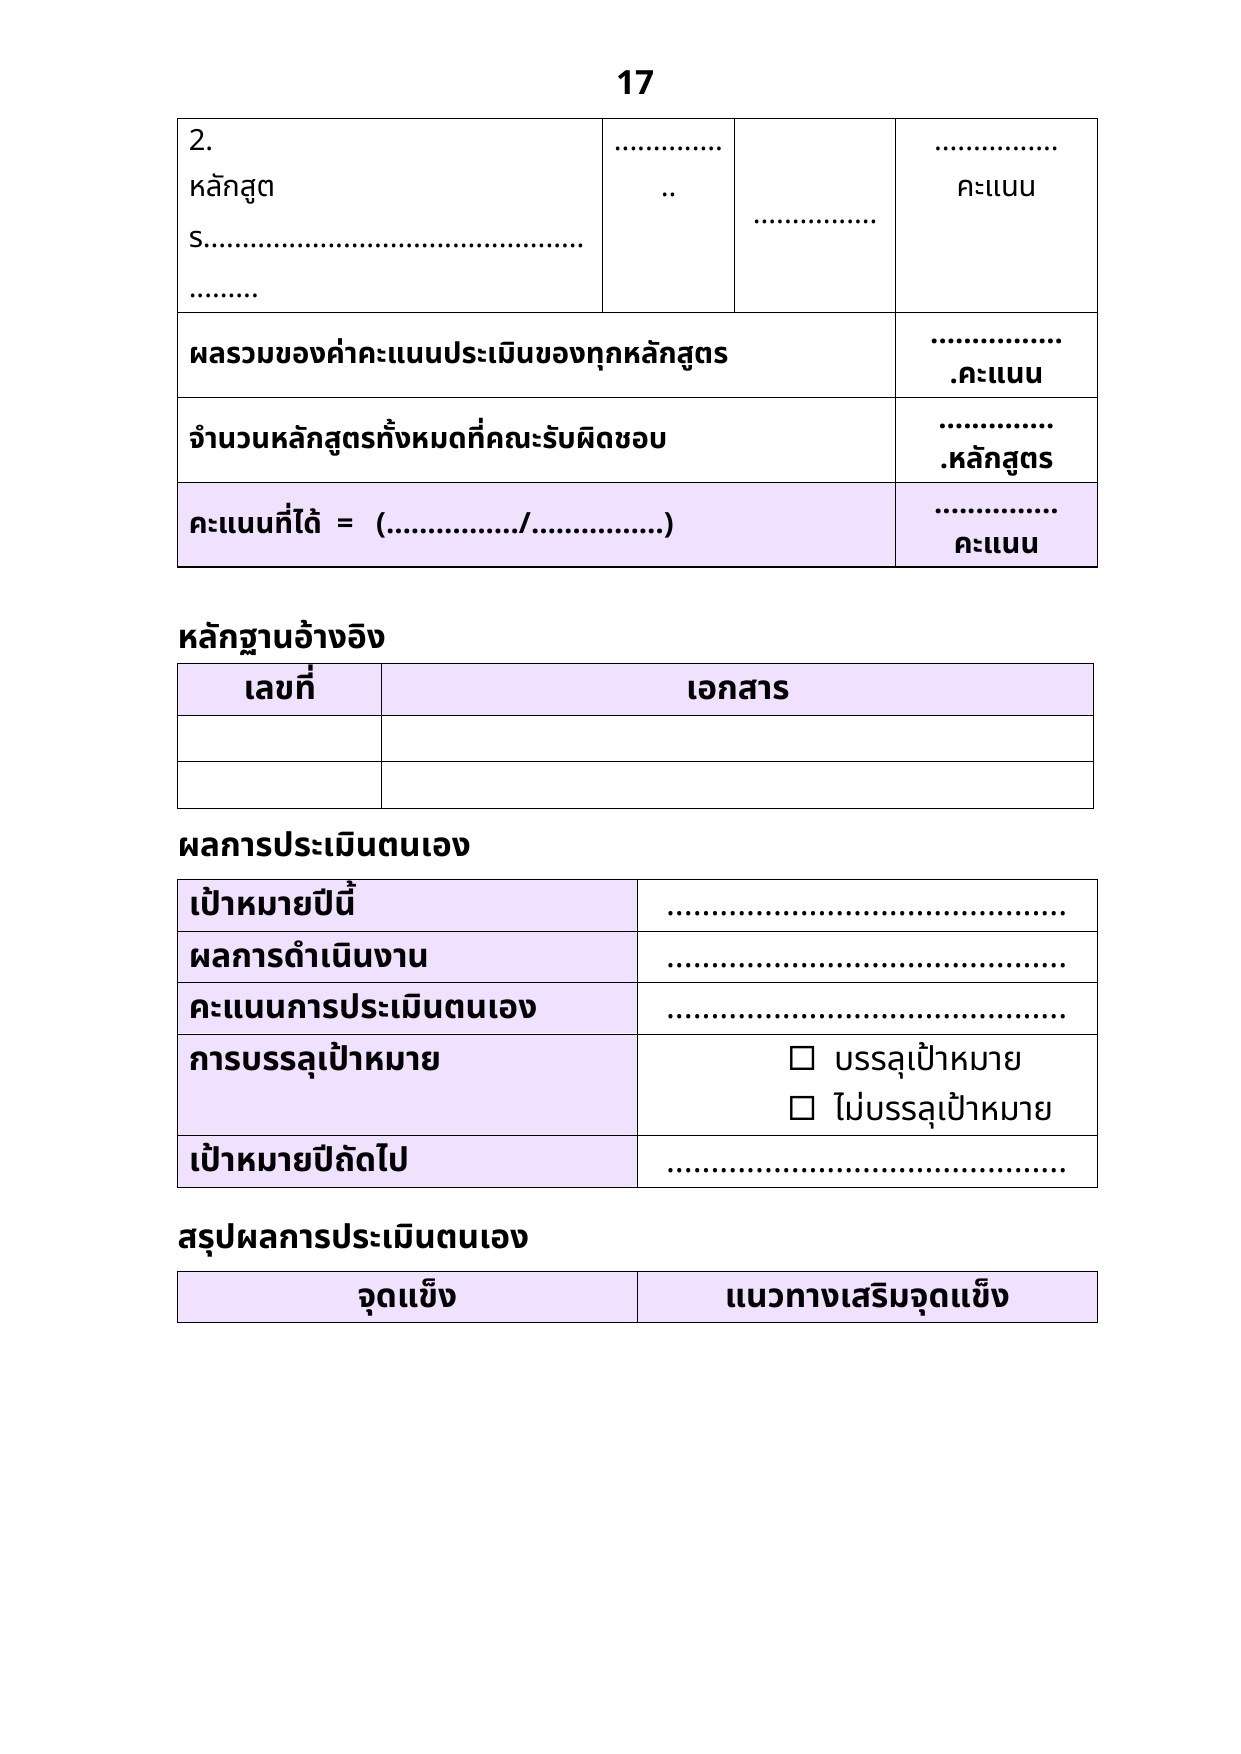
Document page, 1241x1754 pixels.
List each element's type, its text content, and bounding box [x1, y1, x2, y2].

table_cell ............................................. [638, 932, 1097, 982]
table_cell ............................................. [638, 1136, 1097, 1187]
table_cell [896, 119, 1097, 312]
table_cell [382, 762, 1093, 808]
table_cell [178, 716, 381, 761]
table_cell เป้าหมายปีถัดไป [178, 1136, 637, 1187]
table_cell ................ [735, 119, 895, 312]
table_cell บรรลุเป้าหมาย ไม่บรรลุเป้าหมาย [638, 1035, 1097, 1135]
table_header เลขที่ [178, 664, 381, 715]
table_header ............................................. [638, 880, 1097, 931]
table_cell ................ [603, 119, 734, 312]
table_cell ............... คะแนน [896, 483, 1097, 566]
table_cell .................คะแนน [896, 313, 1097, 397]
table_header จุดแข็ง [178, 1272, 637, 1322]
text หลักฐานอ้างอิง [177, 613, 1092, 663]
text ผลการประเมินตนเอง [177, 821, 1092, 872]
table_header เอกสาร [382, 664, 1093, 715]
table_cell ...............หลักสูตร [896, 398, 1097, 482]
table_cell [382, 716, 1093, 761]
table_header แนวทางเสริมจุดแข็ง [638, 1272, 1097, 1322]
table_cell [178, 119, 602, 312]
table_cell คะแนนที่ได้ = (……………./…….………) [178, 483, 895, 566]
table_cell ผลรวมของค่าคะแนนประเมินของทุกหลักสูตร [178, 313, 895, 397]
table_cell การบรรลุเป้าหมาย [178, 1035, 637, 1135]
table_header เป้าหมายปีนี้ [178, 880, 637, 931]
table_cell ............................................. [638, 983, 1097, 1033]
table_cell [178, 762, 381, 808]
table_cell คะแนนการประเมินตนเอง [178, 983, 637, 1033]
table_cell จำนวนหลักสูตรทั้งหมดที่คณะรับผิดชอบ [178, 398, 895, 482]
text สรุปผลการประเมินตนเอง [177, 1213, 1092, 1263]
table_cell ผลการดำเนินงาน [178, 932, 637, 982]
